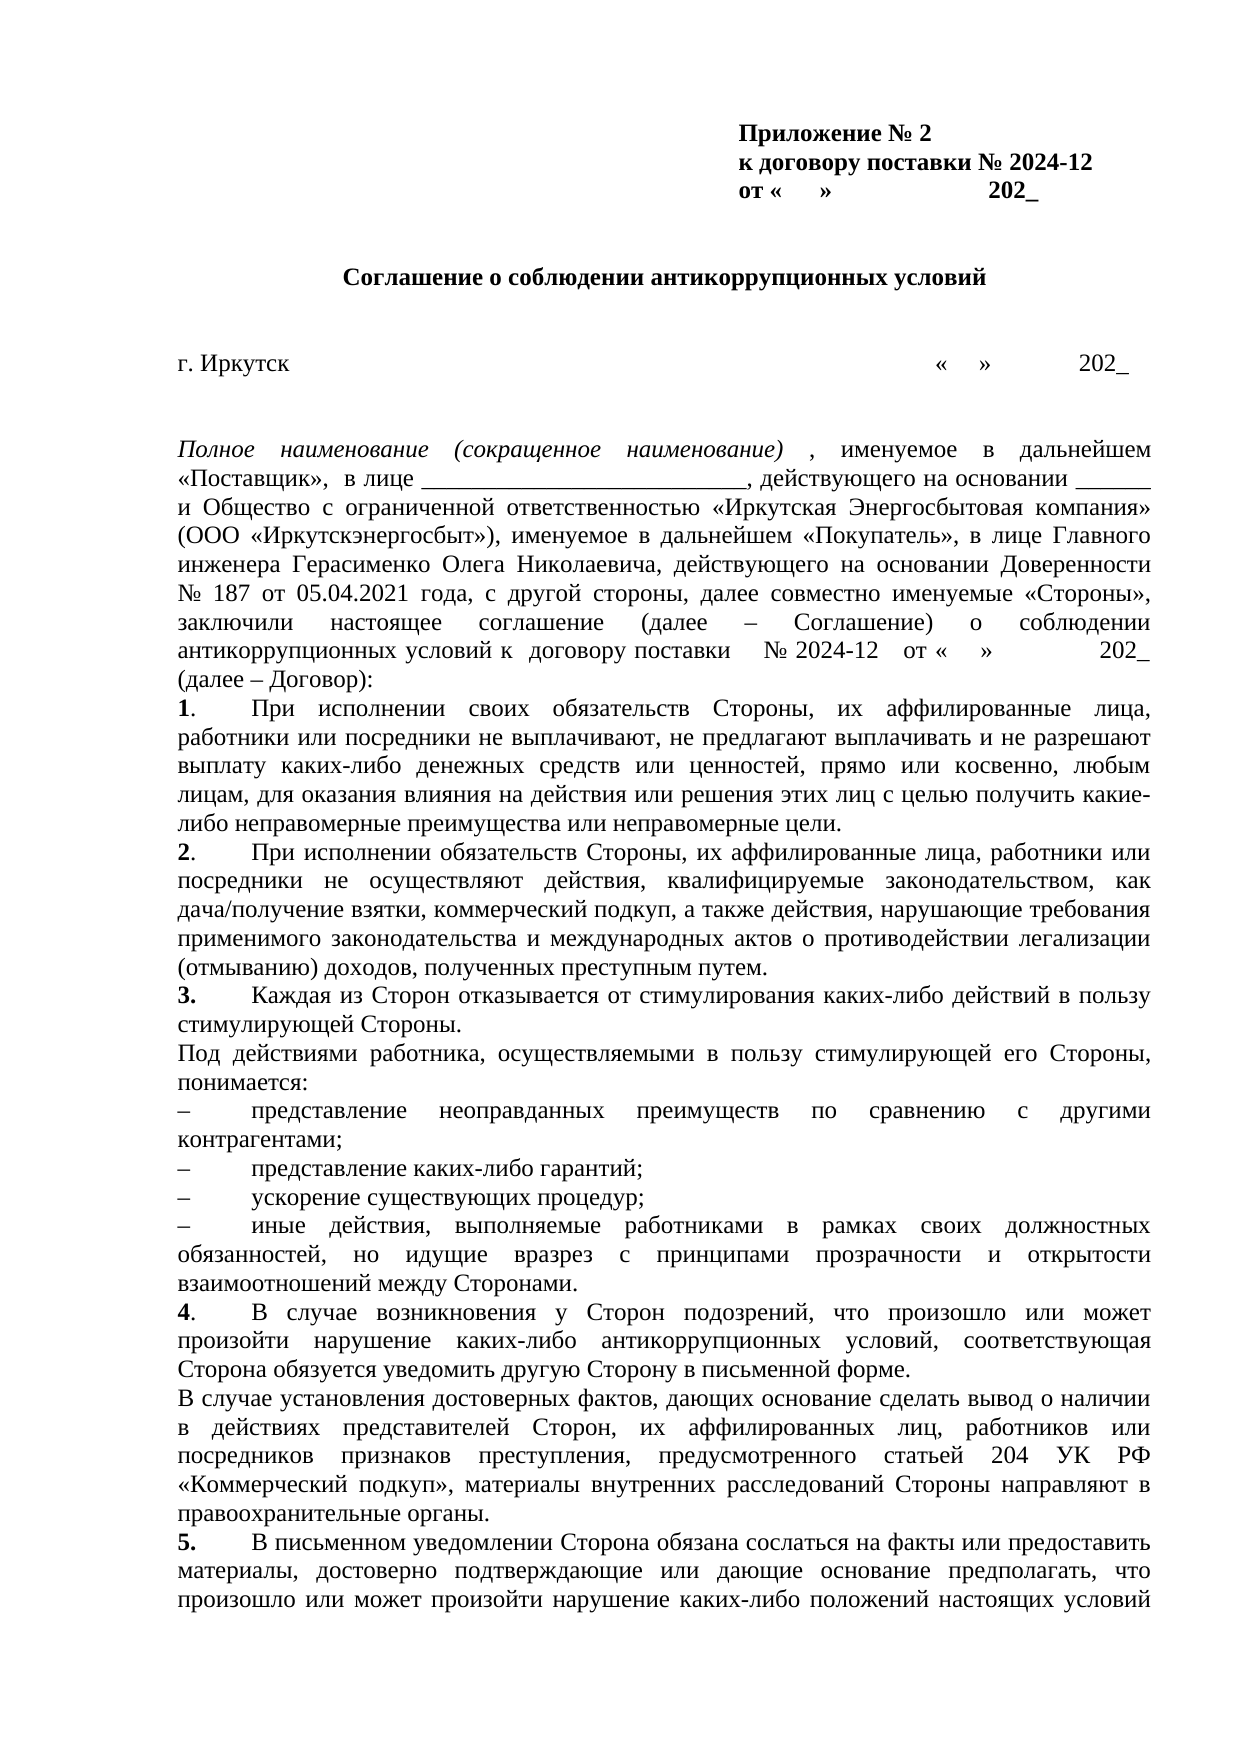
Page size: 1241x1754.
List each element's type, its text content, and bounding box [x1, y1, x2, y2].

text г. Иркутск « » 202_ [177, 348, 1152, 377]
text Полное наименование (сокращенное наименование) , именуемое в дальнейшем «Поставщик», в лице __________________________, действующего на основании ______ и Общество с ограниченной ответственностью «Иркутская Энергосбытовая компания» (ООО «Иркутскэнергосбыт»), именуемое в дальнейшем «Покупатель», в лице Главного инженера Герасименко Олега Николаевича, действующего на основании Доверенности № 187 от 05.04.2021 года, с другой стороны, далее совместно именуемые «Стороны», заключили настоящее соглашение (далее – Соглашение) о соблюдении антикоррупционных условий к договору поставки № 2024-12 от « » 202_ (далее – Договор): [177, 434, 1152, 693]
text к договору поставки № 2024-12 [738, 147, 1152, 176]
text В случае установления достоверных фактов, дающих основание сделать вывод о наличии в действиях представителей Сторон, их аффилированных лиц, работников или посредников признаков преступления, предусмотренного статьей 204 УК РФ «Коммерческий подкуп», материалы внутренних расследований Стороны направляют в правоохранительные органы. [177, 1383, 1152, 1527]
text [177, 1527, 1152, 1613]
text – иные действия, выполняемые работниками в рамках своих должностных обязанностей, но идущие вразрез с принципами прозрачности и открытости взаимоотношений между Сторонами. [177, 1211, 1152, 1297]
text – ускорение существующих процедур; [177, 1182, 1152, 1211]
text Под действиями работника, осуществляемыми в пользу стимулирующей его Стороны, понимается: [177, 1038, 1152, 1096]
text 4. В случае возникновения у Сторон подозрений, что произошло или может произойти нарушение каких-либо антикоррупционных условий, соответствующая Сторона обязуется уведомить другую Сторону в письменной форме. [177, 1297, 1152, 1383]
text 3. Каждая из Сторон отказывается от стимулирования каких-либо действий в пользу стимулирующей Стороны. [177, 981, 1152, 1038]
text – представление каких-либо гарантий; [177, 1153, 1152, 1182]
text от « » 202_ [738, 176, 1152, 204]
text Приложение № 2 [738, 118, 1152, 147]
text – представление неоправданных преимуществ по сравнению с другими контрагентами; [177, 1096, 1152, 1153]
text Соглашение о соблюдении антикоррупционных условий [177, 262, 1152, 291]
text 2. При исполнении обязательств Стороны, их аффилированные лица, работники или посредники не осуществляют действия, квалифицируемые законодательством, как дача/получение взятки, коммерческий подкуп, а также действия, нарушающие требования применимого законодательства и международных актов о противодействии легализации (отмыванию) доходов, полученных преступным путем. [177, 837, 1152, 981]
text 1. При исполнении своих обязательств Стороны, их аффилированные лица, работники или посредники не выплачивают, не предлагают выплачивать и не разрешают выплату каких-либо денежных средств или ценностей, прямо или косвенно, любым лицам, для оказания влияния на действия или решения этих лиц с целью получить какие-либо неправомерные преимущества или неправомерные цели. [177, 693, 1152, 837]
